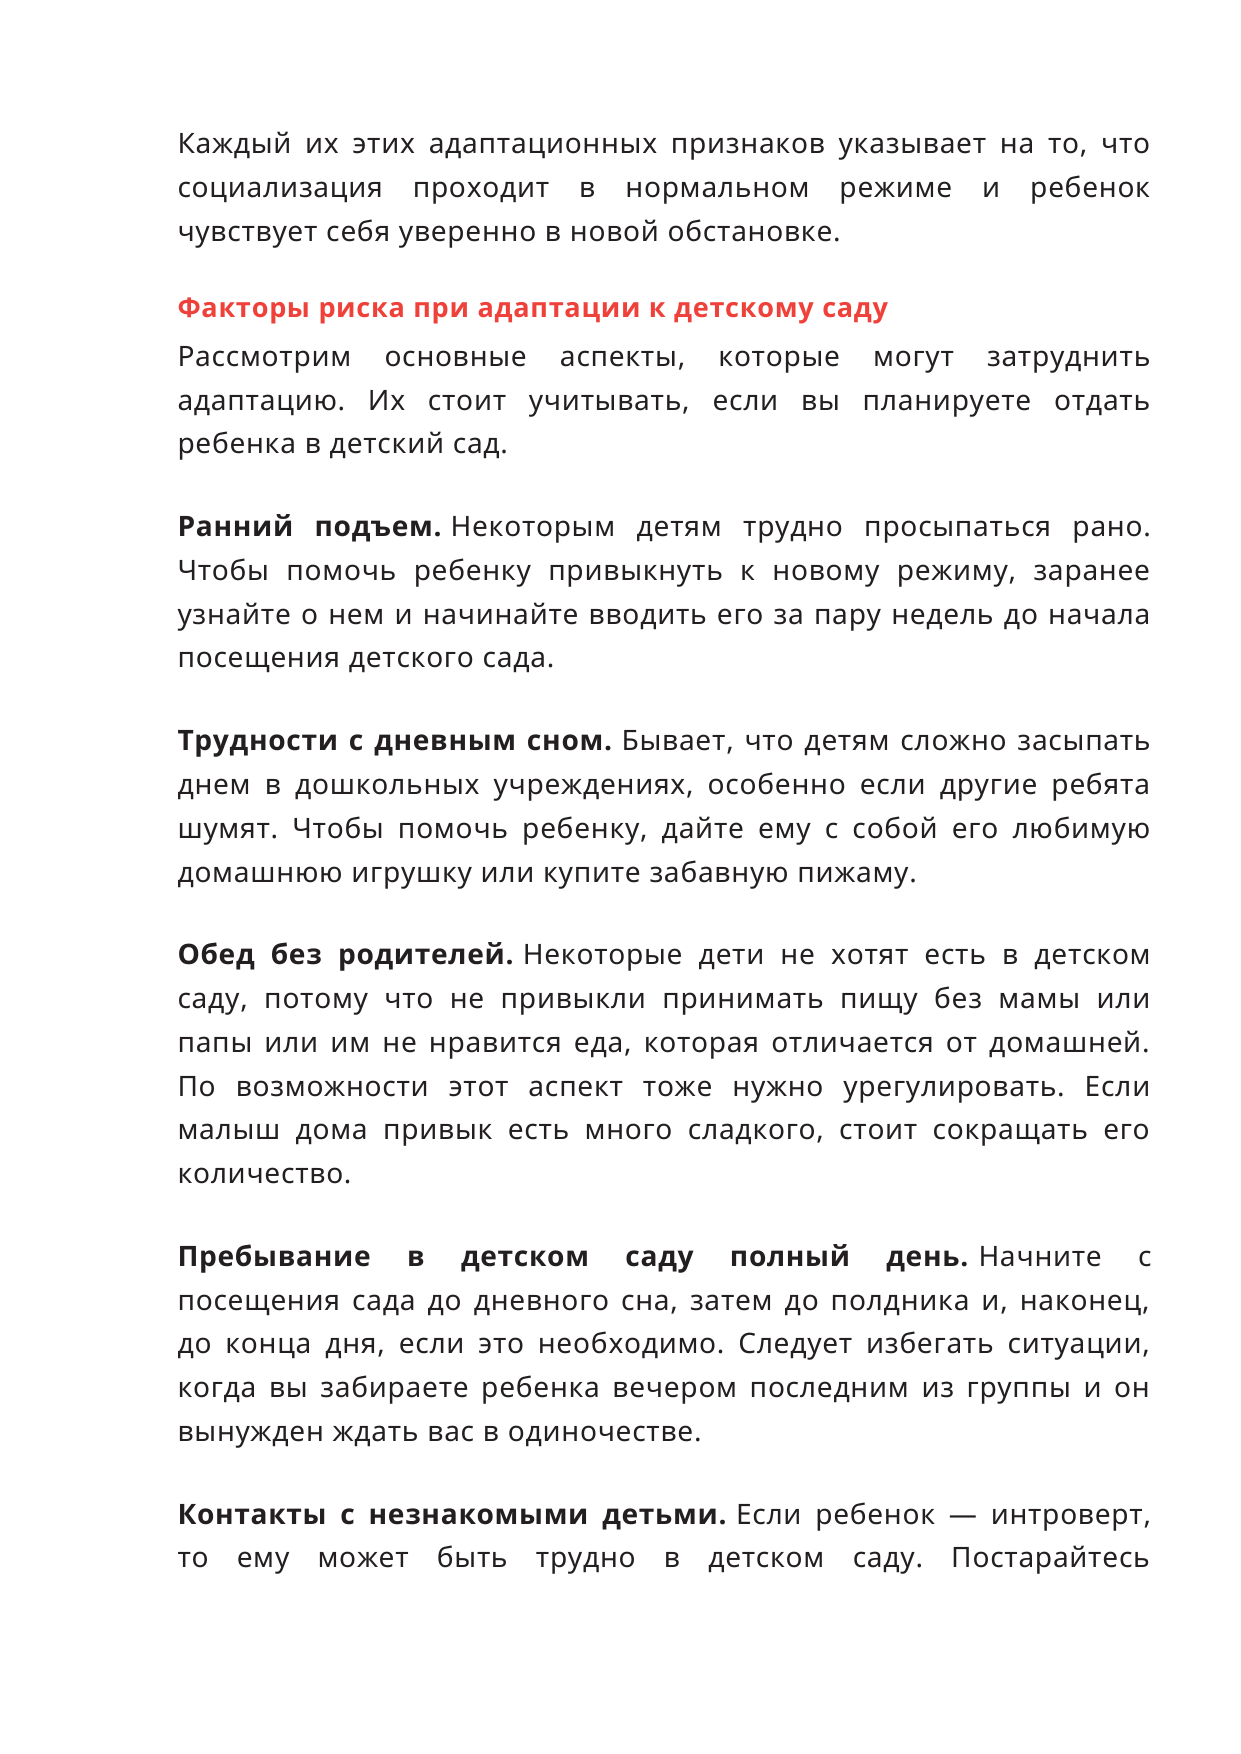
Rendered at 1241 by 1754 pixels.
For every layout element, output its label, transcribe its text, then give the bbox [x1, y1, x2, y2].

text Рассмотрим основные аспекты, которые могут затруднить адаптацию. Их стоит учитывать, если вы планируете отдать ребенка в детский сад. [177, 331, 1152, 462]
subtitle Факторы риска при адаптации к детскому саду [177, 288, 1152, 325]
text Трудности с дневным сном. Бывает, что детям сложно засыпать днем в дошкольных учреждениях, особенно если другие ребята шумят. Чтобы помочь ребенку, дайте ему с собой его любимую домашнюю игрушку или купите забавную пижаму. [177, 715, 1152, 890]
text Ранний подъем. Некоторым детям трудно просыпаться рано. Чтобы помочь ребенку привыкнуть к новому режиму, заранее узнайте о нем и начинайте вводить его за пару недель до начала посещения детского сада. [177, 501, 1152, 676]
text Обед без родителей. Некоторые дети не хотят есть в детском саду, потому что не привыкли принимать пищу без мамы или папы или им не нравится еда, которая отличается от домашней. По возможности этот аспект тоже нужно урегулировать. Если малыш дома привык есть много сладкого, стоит сокращать его количество. [177, 929, 1152, 1192]
text Каждый их этих адаптационных признаков указывает на то, что социализация проходит в нормальном режиме и ребенок чувствует себя уверенно в новой обстановке. [177, 118, 1152, 249]
text Пребывание в детском саду полный день. Начните с посещения сада до дневного сна, затем до полдника и, наконец, до конца дня, если это необходимо. Следует избегать ситуации, когда вы забираете ребенка вечером последним из группы и он вынужден ждать вас в одиночестве. [177, 1231, 1152, 1449]
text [177, 1489, 1152, 1576]
